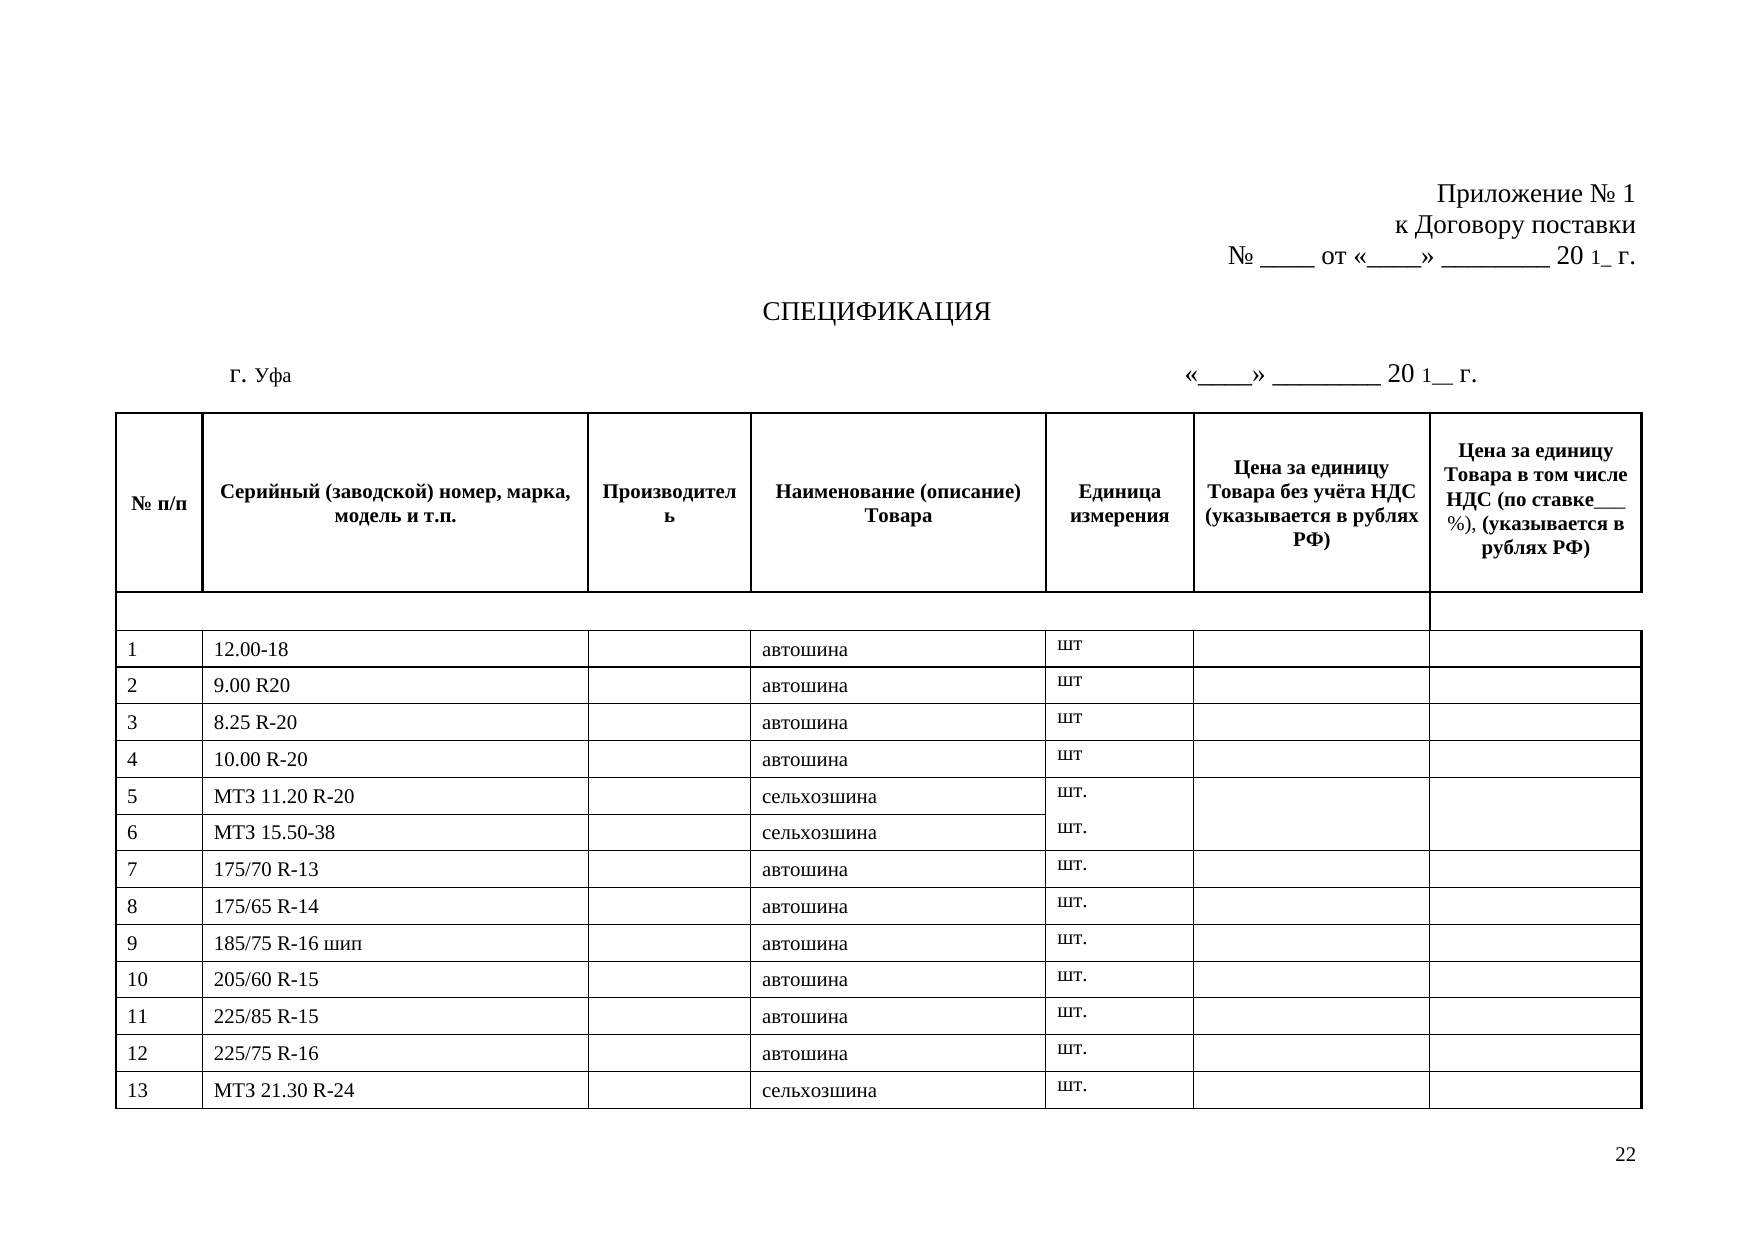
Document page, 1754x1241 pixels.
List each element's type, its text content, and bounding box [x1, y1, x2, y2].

table_cell сельхозшина [751, 1072, 1045, 1108]
table_cell 175/65 R-14 [203, 888, 588, 924]
table_cell автошина [751, 888, 1045, 924]
table_cell [1430, 631, 1640, 666]
table_cell [1430, 962, 1640, 997]
table_cell МТЗ 11.20 R-20 [203, 778, 588, 813]
table_cell [589, 815, 750, 850]
table_cell [589, 925, 750, 961]
table_cell 12 [117, 1035, 202, 1071]
table_cell [1430, 925, 1640, 961]
table_cell [589, 668, 750, 703]
table_header Серийный (заводской) номер, марка, модель и т.п. [204, 414, 587, 591]
table_cell шт. [1046, 925, 1193, 961]
table_cell 13 [117, 1072, 202, 1108]
table_header Наименование (описание) Товара [752, 414, 1045, 591]
table_cell [1430, 668, 1640, 703]
table_cell 225/75 R-16 [203, 1035, 588, 1071]
table_cell МТЗ 21.30 R-24 [203, 1072, 588, 1108]
table_cell [1194, 888, 1429, 924]
table_cell [1194, 668, 1429, 703]
table_cell 5 [117, 778, 202, 813]
table_cell 185/75 R-16 шип [203, 925, 588, 961]
table_cell [1194, 998, 1429, 1034]
table_cell 8.25 R-20 [203, 704, 588, 740]
table_cell [1194, 925, 1429, 961]
table_cell [1194, 741, 1429, 777]
table_cell шт [1046, 704, 1193, 740]
table_header Единица измерения [1047, 414, 1193, 591]
table_cell 1 [117, 631, 202, 666]
table_cell шт. [1046, 778, 1193, 813]
table_cell 205/60 R-15 [203, 962, 588, 997]
table_cell 4 [117, 741, 202, 777]
table_cell [1431, 593, 1641, 629]
table_cell [1430, 704, 1640, 740]
table_cell шт. [1046, 962, 1193, 997]
table_cell сельхозшина [751, 815, 1045, 850]
table_cell 3 [117, 704, 202, 740]
table_header Цена за единицу Товара без учёта НДС (указывается в рублях РФ) [1195, 414, 1429, 591]
table_cell [589, 631, 750, 666]
table_cell [1194, 778, 1429, 813]
table_cell [589, 778, 750, 813]
table_cell МТЗ 15.50-38 [203, 815, 588, 850]
table_cell шт. [1046, 814, 1193, 850]
table_cell [1430, 998, 1640, 1034]
table_cell [1430, 1035, 1640, 1071]
table_cell [589, 1072, 750, 1108]
table_cell шт. [1046, 1035, 1193, 1071]
table_cell [589, 704, 750, 740]
table_cell автошина [751, 704, 1045, 740]
table_cell шт. [1046, 888, 1193, 924]
table_cell 10 [117, 962, 202, 997]
table_cell шт. [1046, 851, 1193, 887]
table_cell автошина [751, 668, 1045, 703]
table_cell автошина [751, 1035, 1045, 1071]
table_header Цена за единицу Товара в том числе НДС (по ставке___%), (указывается в рублях РФ) [1431, 414, 1640, 591]
table_cell [589, 888, 750, 924]
table_cell [1194, 814, 1429, 850]
table_cell 12.00-18 [203, 631, 588, 666]
table_cell 2 [117, 668, 202, 703]
table_cell [1194, 962, 1429, 997]
table_cell [1194, 1035, 1429, 1071]
table_cell автошина [751, 851, 1045, 887]
table_cell автошина [751, 925, 1045, 961]
table_cell 8 [117, 888, 202, 924]
table_cell автошина [751, 631, 1045, 666]
table_cell шт [1046, 668, 1193, 703]
table_cell [1430, 851, 1640, 887]
table_cell шт [1046, 741, 1193, 777]
table_cell [1430, 1072, 1640, 1108]
table_cell шт [1046, 631, 1193, 666]
table_cell шт. [1046, 1072, 1193, 1108]
table_cell [117, 593, 1429, 629]
table_header № п/п [117, 414, 201, 591]
table_cell 175/70 R-13 [203, 851, 588, 887]
table_cell 7 [117, 851, 202, 887]
table_cell [1194, 851, 1429, 887]
table_cell автошина [751, 962, 1045, 997]
text к Договору поставки [118, 208, 1636, 239]
text СПЕЦИФИКАЦИЯ [118, 295, 1636, 326]
table_cell [589, 998, 750, 1034]
table_cell 11 [117, 998, 202, 1034]
table_cell 9 [117, 925, 202, 961]
table_cell [1430, 888, 1640, 924]
text г. Уфа «____» ________ 20 1__ г. [229, 357, 1636, 388]
table_cell [1430, 741, 1640, 777]
text № ____ от «____» ________ 20 1_ г. [118, 239, 1636, 271]
table_cell 225/85 R-15 [203, 998, 588, 1034]
table_cell [1430, 778, 1640, 813]
table_cell [1194, 631, 1429, 666]
table_cell [1194, 704, 1429, 740]
table_cell [589, 851, 750, 887]
table_cell [589, 1035, 750, 1071]
table_cell сельхозшина [751, 778, 1045, 813]
table_header Производитель [589, 414, 750, 591]
table_cell [1194, 1072, 1429, 1108]
table_cell автошина [751, 741, 1045, 777]
table_cell [589, 741, 750, 777]
table_cell 10.00 R-20 [203, 741, 588, 777]
table_cell 6 [117, 815, 202, 850]
text Приложение № 1 [118, 177, 1636, 208]
table_cell 9.00 R20 [203, 668, 588, 703]
table_cell шт. [1046, 998, 1193, 1034]
table_cell автошина [751, 998, 1045, 1034]
table_cell [589, 962, 750, 997]
table_cell [1430, 814, 1640, 850]
